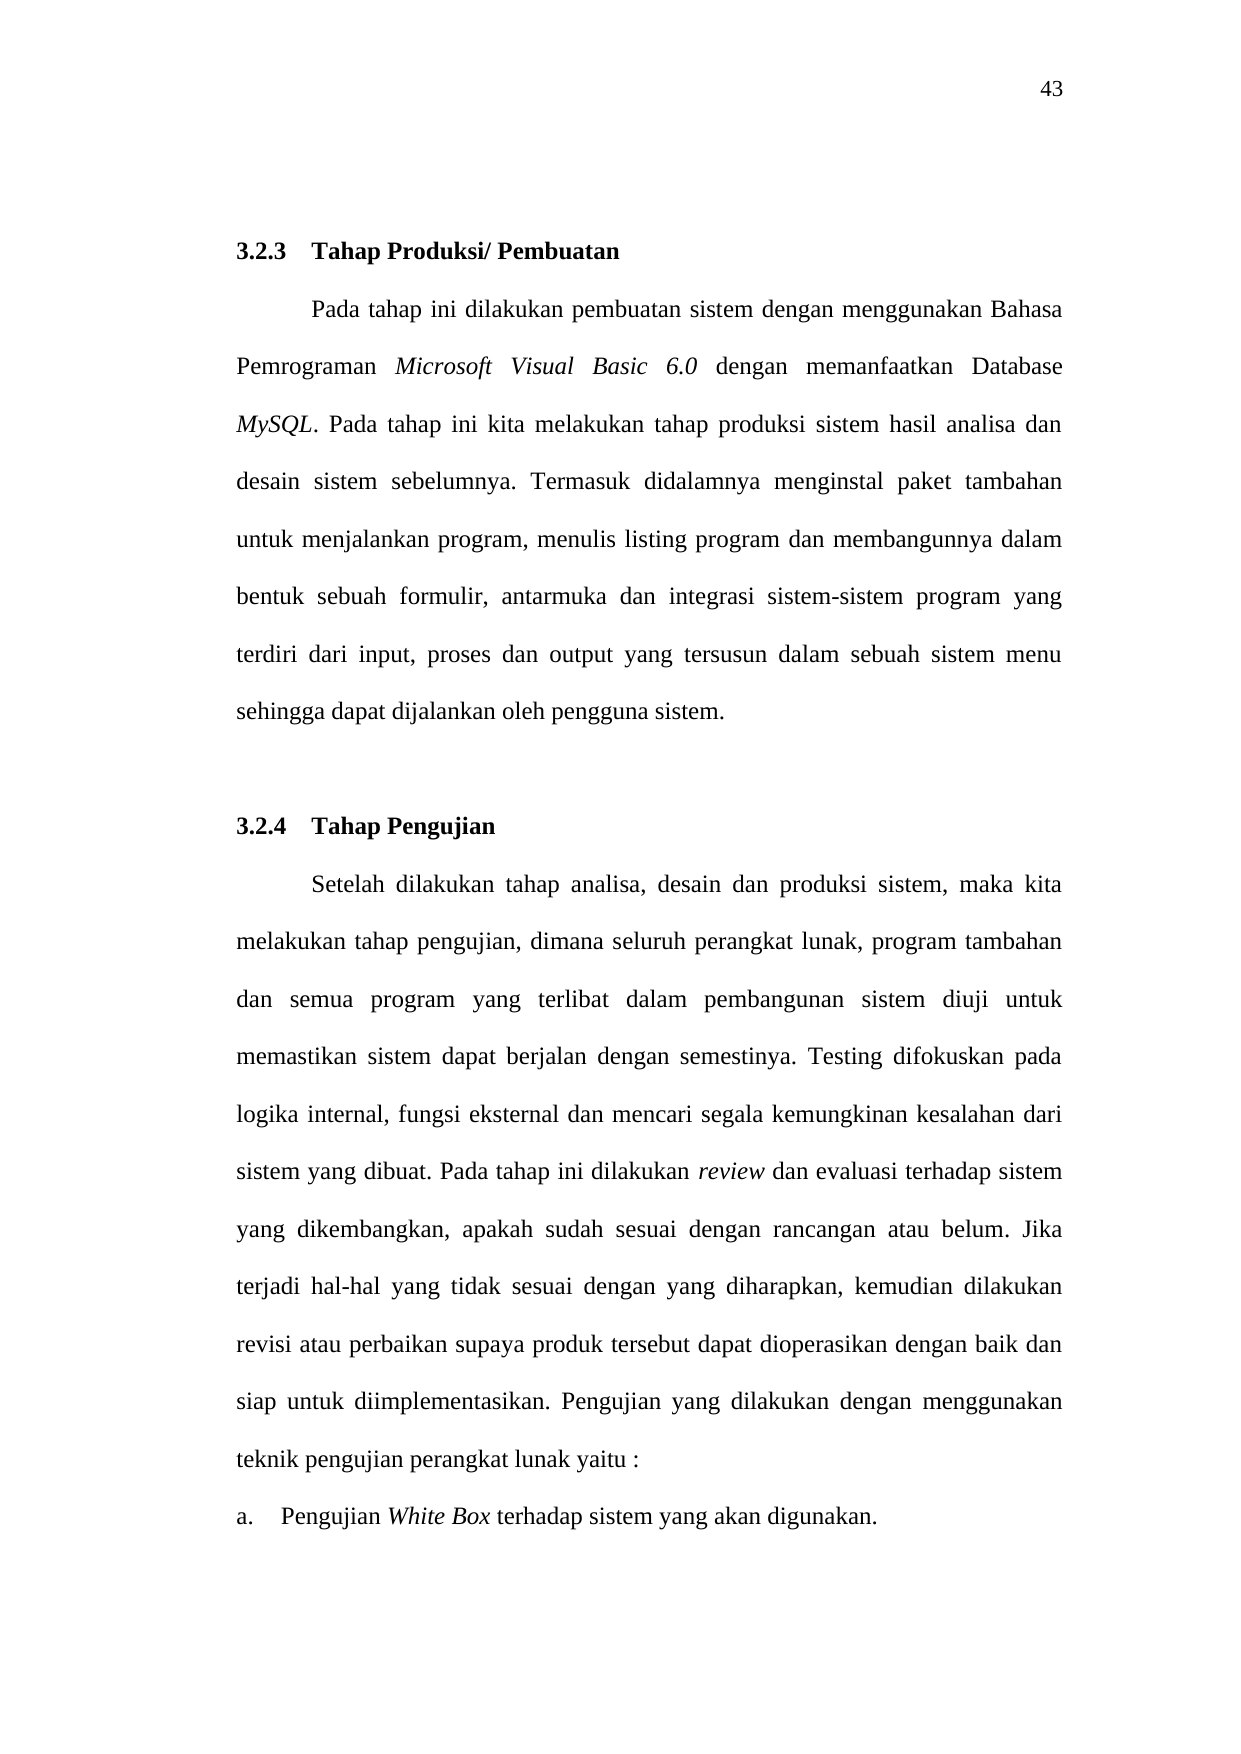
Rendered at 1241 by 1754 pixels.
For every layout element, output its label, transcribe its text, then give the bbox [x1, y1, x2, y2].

text Pada tahap ini dilakukan pembuatan sistem dengan menggunakan Bahasa Pemrograman Microsoft Visual Basic 6.0 dengan memanfaatkan Database MySQL. Pada tahap ini kita melakukan tahap produksi sistem hasil analisa dan desain sistem sebelumnya. Termasuk didalamnya menginstal paket tambahan untuk menjalankan program, menulis listing program dan membangunnya dalam bentuk sebuah formulir, antarmuka dan integrasi sistem-sistem program yang terdiri dari input, proses dan output yang tersusun dalam sebuah sistem menu sehingga dapat dijalankan oleh pengguna sistem. [236, 294, 1063, 725]
text Setelah dilakukan tahap analisa, desain dan produksi sistem, maka kita melakukan tahap pengujian, dimana seluruh perangkat lunak, program tambahan dan semua program yang terlibat dalam pembangunan sistem diuji untuk memastikan sistem dapat berjalan dengan semestinya. Testing difokuskan pada logika internal, fungsi eksternal dan mencari segala kemungkinan kesalahan dari sistem yang dibuat. Pada tahap ini dilakukan review dan evaluasi terhadap sistem yang dikembangkan, apakah sudah sesuai dengan rancangan atau belum. Jika terjadi hal-hal yang tidak sesuai dengan yang diharapkan, kemudian dilakukan revisi atau perbaikan supaya produk tersebut dapat dioperasikan dengan baik dan siap untuk diimplementasikan. Pengujian yang dilakukan dengan menggunakan teknik pengujian perangkat lunak yaitu : [236, 869, 1063, 1472]
text 3.2.4 Tahap Pengujian [236, 811, 1063, 840]
list Pengujian White Box terhadap sistem yang akan digunakan. [236, 1501, 1063, 1530]
text 3.2.3 Tahap Produksi/ Pembuatan [236, 236, 1063, 265]
